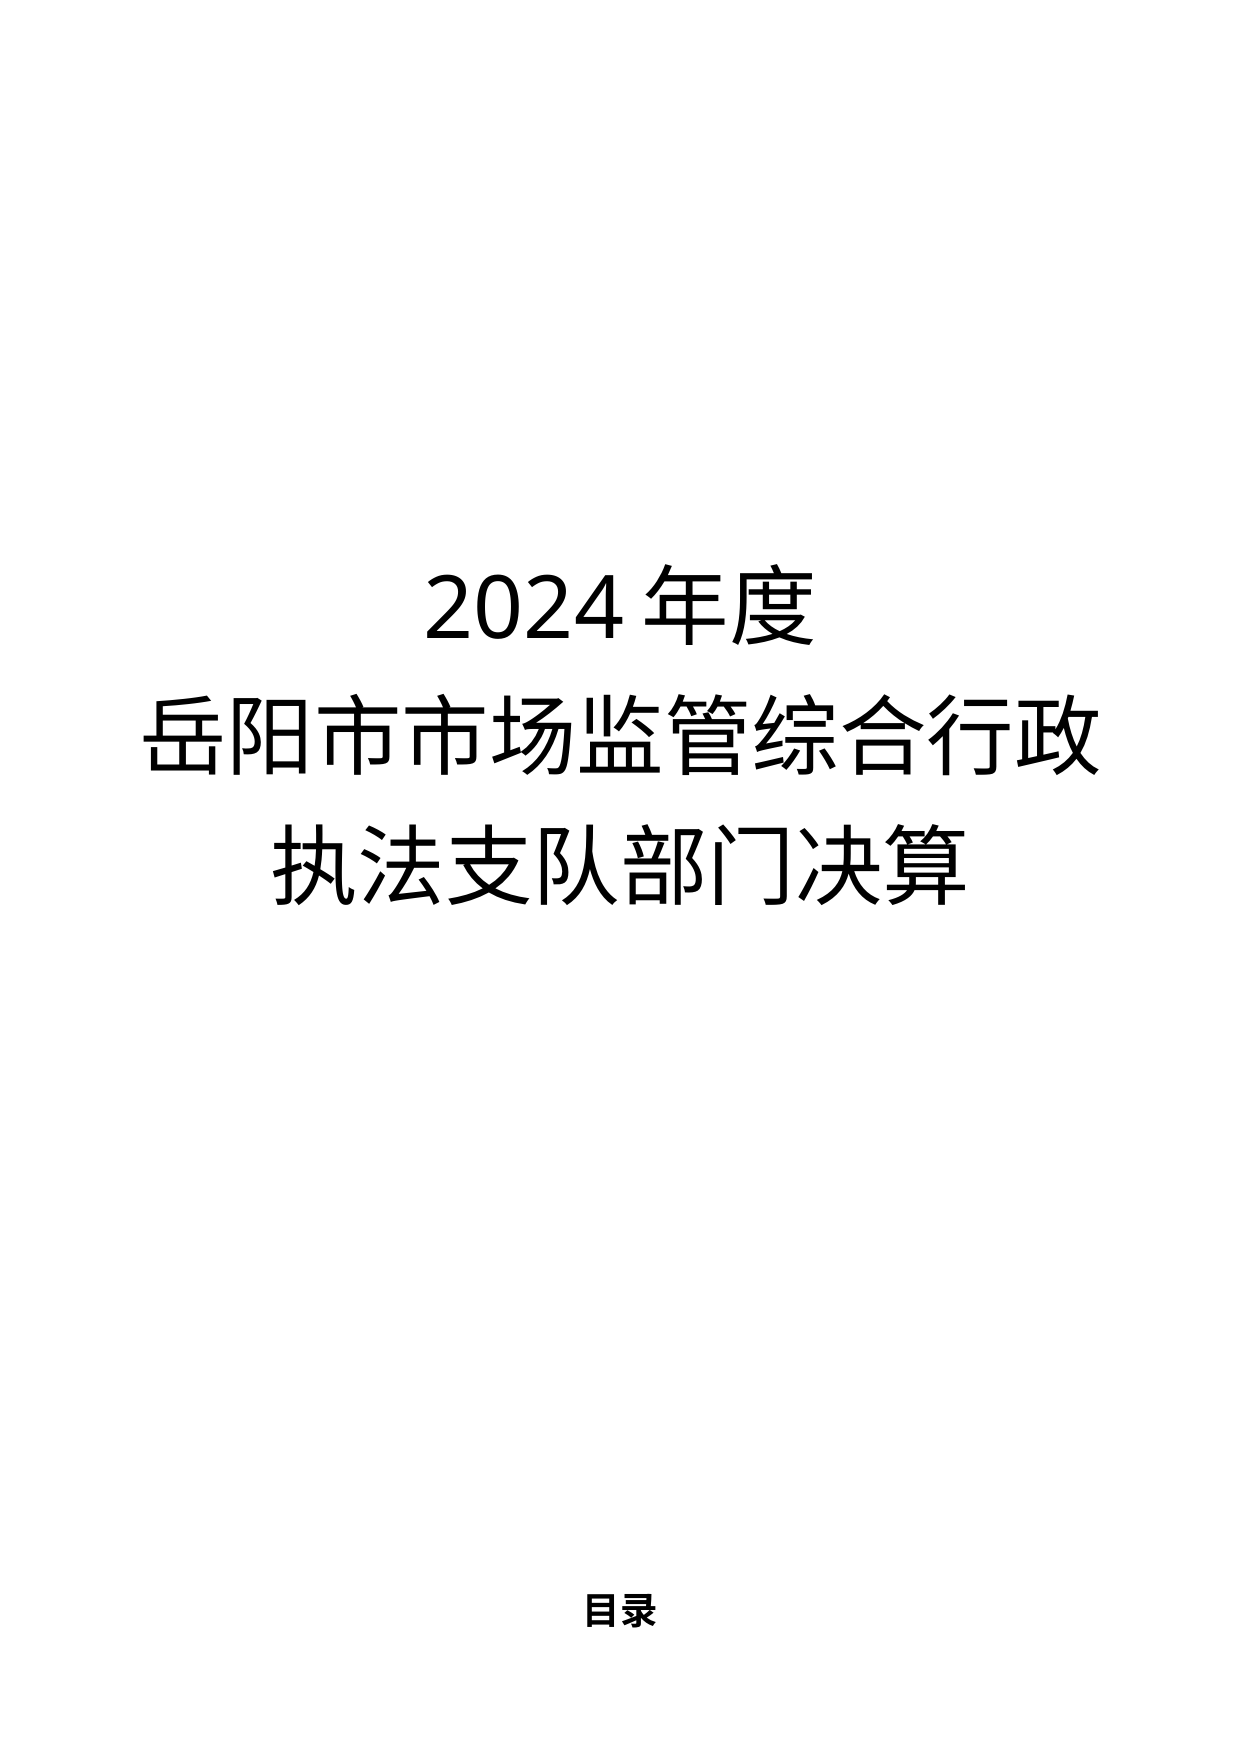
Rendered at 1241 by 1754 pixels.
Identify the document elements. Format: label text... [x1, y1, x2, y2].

text 执法支队部门决算 [75, 796, 1165, 926]
text 2024年度 [75, 536, 1165, 666]
text 目录 [75, 1576, 1165, 1641]
text 岳阳市市场监管综合行政 [75, 666, 1165, 796]
